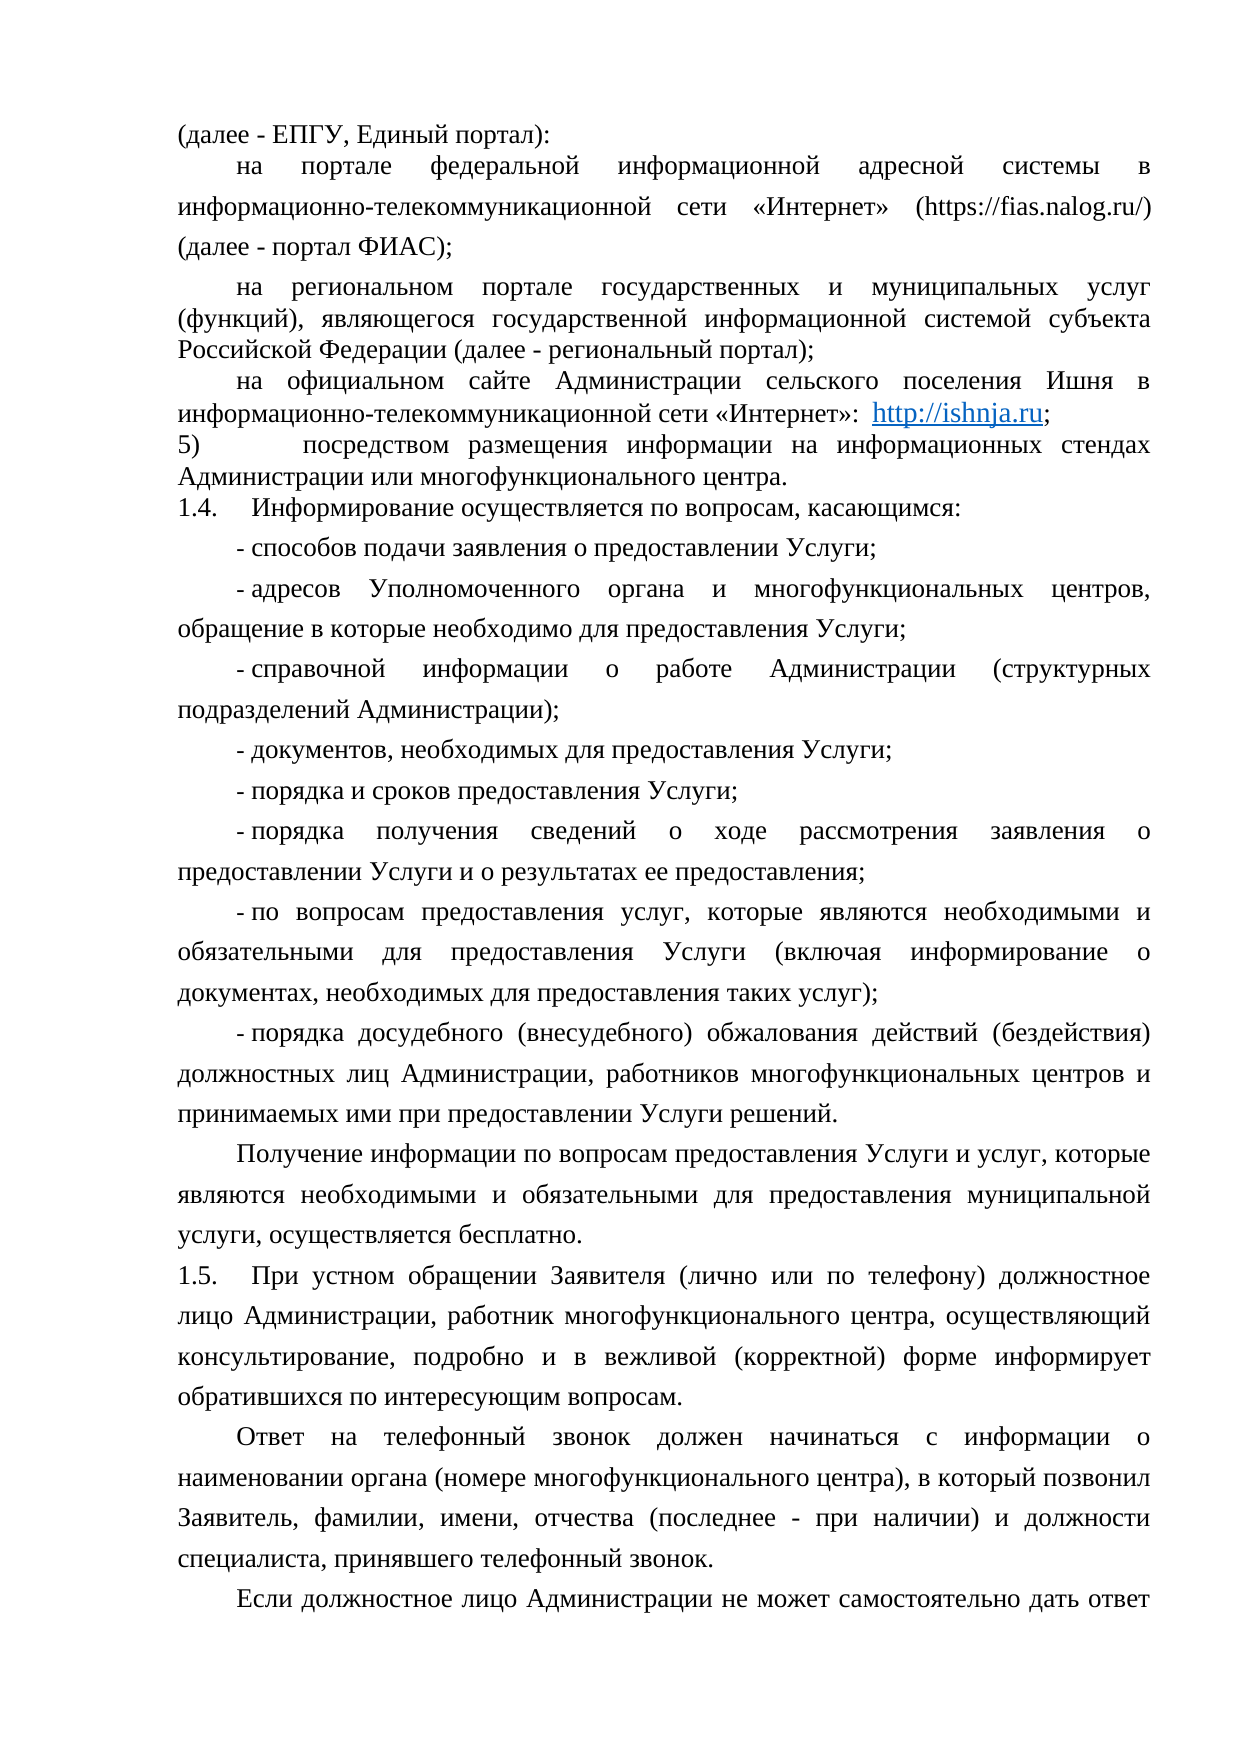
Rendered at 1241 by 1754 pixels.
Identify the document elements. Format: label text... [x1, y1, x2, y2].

list документов, необходимых для предоставления Услуги; [177, 733, 1152, 764]
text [177, 1582, 1152, 1613]
list адресов Уполномоченного органа и многофункциональных центров, обращение в которые необходимо для предоставления Услуги; [177, 572, 1152, 643]
text на официальном сайте Администрации сельского поселения Ишня в информационно-телекоммуникационной сети «Интернет»: http://ishnja.ru; [177, 364, 1152, 429]
list по вопросам предоставления услуг, которые являются необходимыми и обязательными для предоставления Услуги (включая информирование о документах, необходимых для предоставления таких услуг); [177, 895, 1152, 1007]
list При устном обращении Заявителя (лично или по телефону) должностное лицо Администрации, работник многофункционального центра, осуществляющий консультирование, подробно и в вежливой (корректной) форме информирует обратившихся по интересующим вопросам. [177, 1259, 1152, 1411]
list порядка досудебного (внесудебного) обжалования действий (бездействия) должностных лиц Администрации, работников многофункциональных центров и принимаемых ими при предоставлении Услуги решений. [177, 1016, 1152, 1128]
list способов подачи заявления о предоставлении Услуги; [177, 531, 1152, 562]
list порядка получения сведений о ходе рассмотрения заявления о предоставлении Услуги и о результатах ее предоставления; [177, 814, 1152, 886]
list посредством размещения информации на информационных стендах Администрации или многофункционального центра. [177, 429, 1152, 491]
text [177, 118, 1152, 149]
list Информирование осуществляется по вопросам, касающимся: [177, 491, 1152, 522]
list порядка и сроков предоставления Услуги; [177, 774, 1152, 805]
text на региональном портале государственных и муниципальных услуг (функций), являющегося государственной информационной системой субъекта Российской Федерации (далее - региональный портал); [177, 271, 1152, 364]
list справочной информации о работе Администрации (структурных подразделений Администрации); [177, 653, 1152, 724]
text Ответ на телефонный звонок должен начинаться с информации о наименовании органа (номере многофункционального центра), в который позвонил Заявитель, фамилии, имени, отчества (последнее - при наличии) и должности специалиста, принявшего телефонный звонок. [177, 1421, 1152, 1573]
text на портале федеральной информационной адресной системы в информационно-телекоммуникационной сети «Интернет» (https://fias.nalog.ru/) (далее - портал ФИАС); [177, 149, 1152, 261]
text Получение информации по вопросам предоставления Услуги и услуг, которые являются необходимыми и обязательными для предоставления муниципальной услуги, осуществляется бесплатно. [177, 1138, 1152, 1249]
